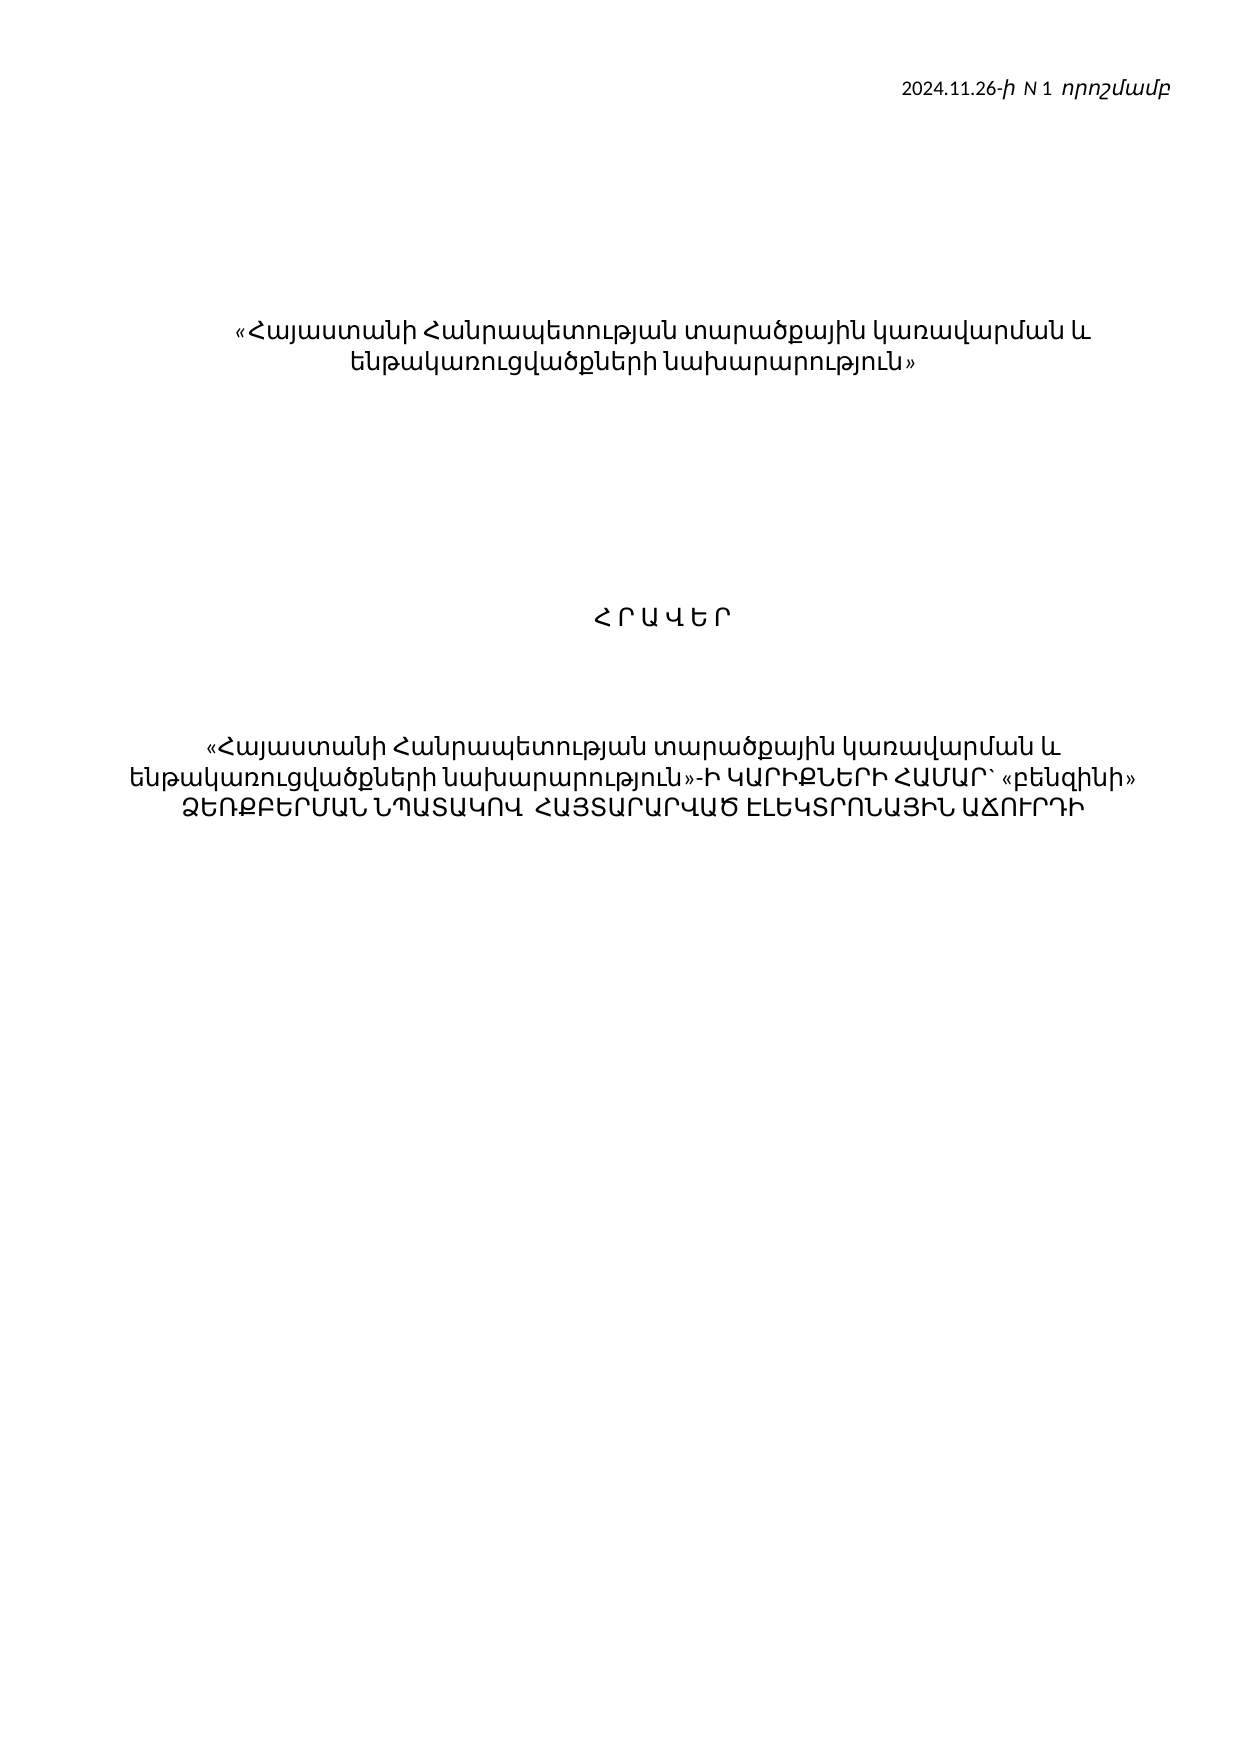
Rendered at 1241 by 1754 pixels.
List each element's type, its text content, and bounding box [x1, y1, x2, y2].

text 2024.11.26 -ի N 1 որոշմամբ [94, 75, 1171, 100]
text « Հայաստանի Հանրապետության տարածքային կառավարման և ենթակառուցվածքների նախարարություն» [94, 316, 1172, 377]
text «Հայաստանի Հանրապետության տարածքային կառավարման և ենթակառուցվածքների նախարարություն»-Ի ԿԱՐԻՔՆԵՐԻ ՀԱՄԱՐ` «բենզինի» ՁԵՌՔԲԵՐՄԱՆ ՆՊԱՏԱԿՈՎ ՀԱՅՏԱՐԱՐՎԱԾ ԷԼԵԿՏՐՈՆԱՅԻՆ ԱՃՈՒՐԴԻ [94, 731, 1172, 823]
text Հ Ր Ա Վ Ե Ր [94, 602, 1172, 633]
